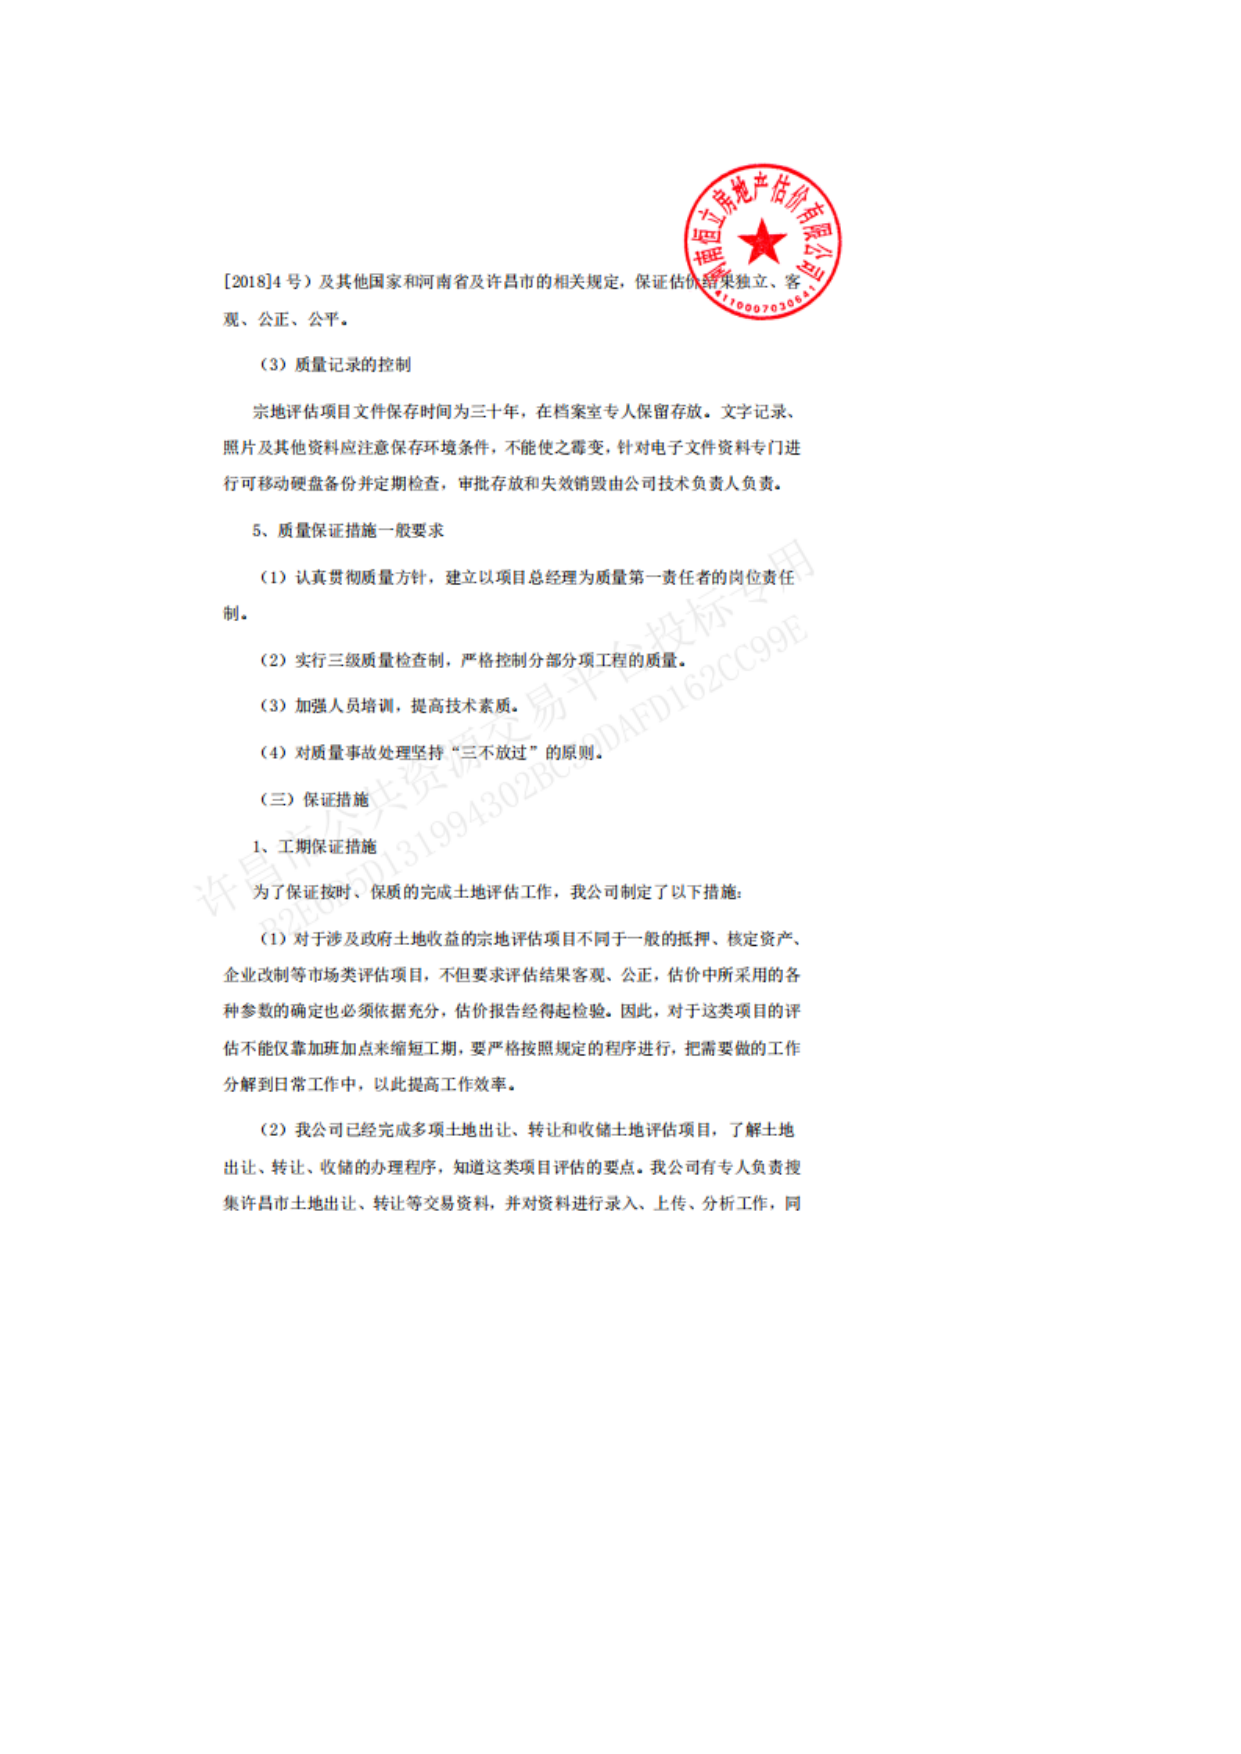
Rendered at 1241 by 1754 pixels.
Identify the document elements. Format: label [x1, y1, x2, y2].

picture [187, 162, 855, 1236]
